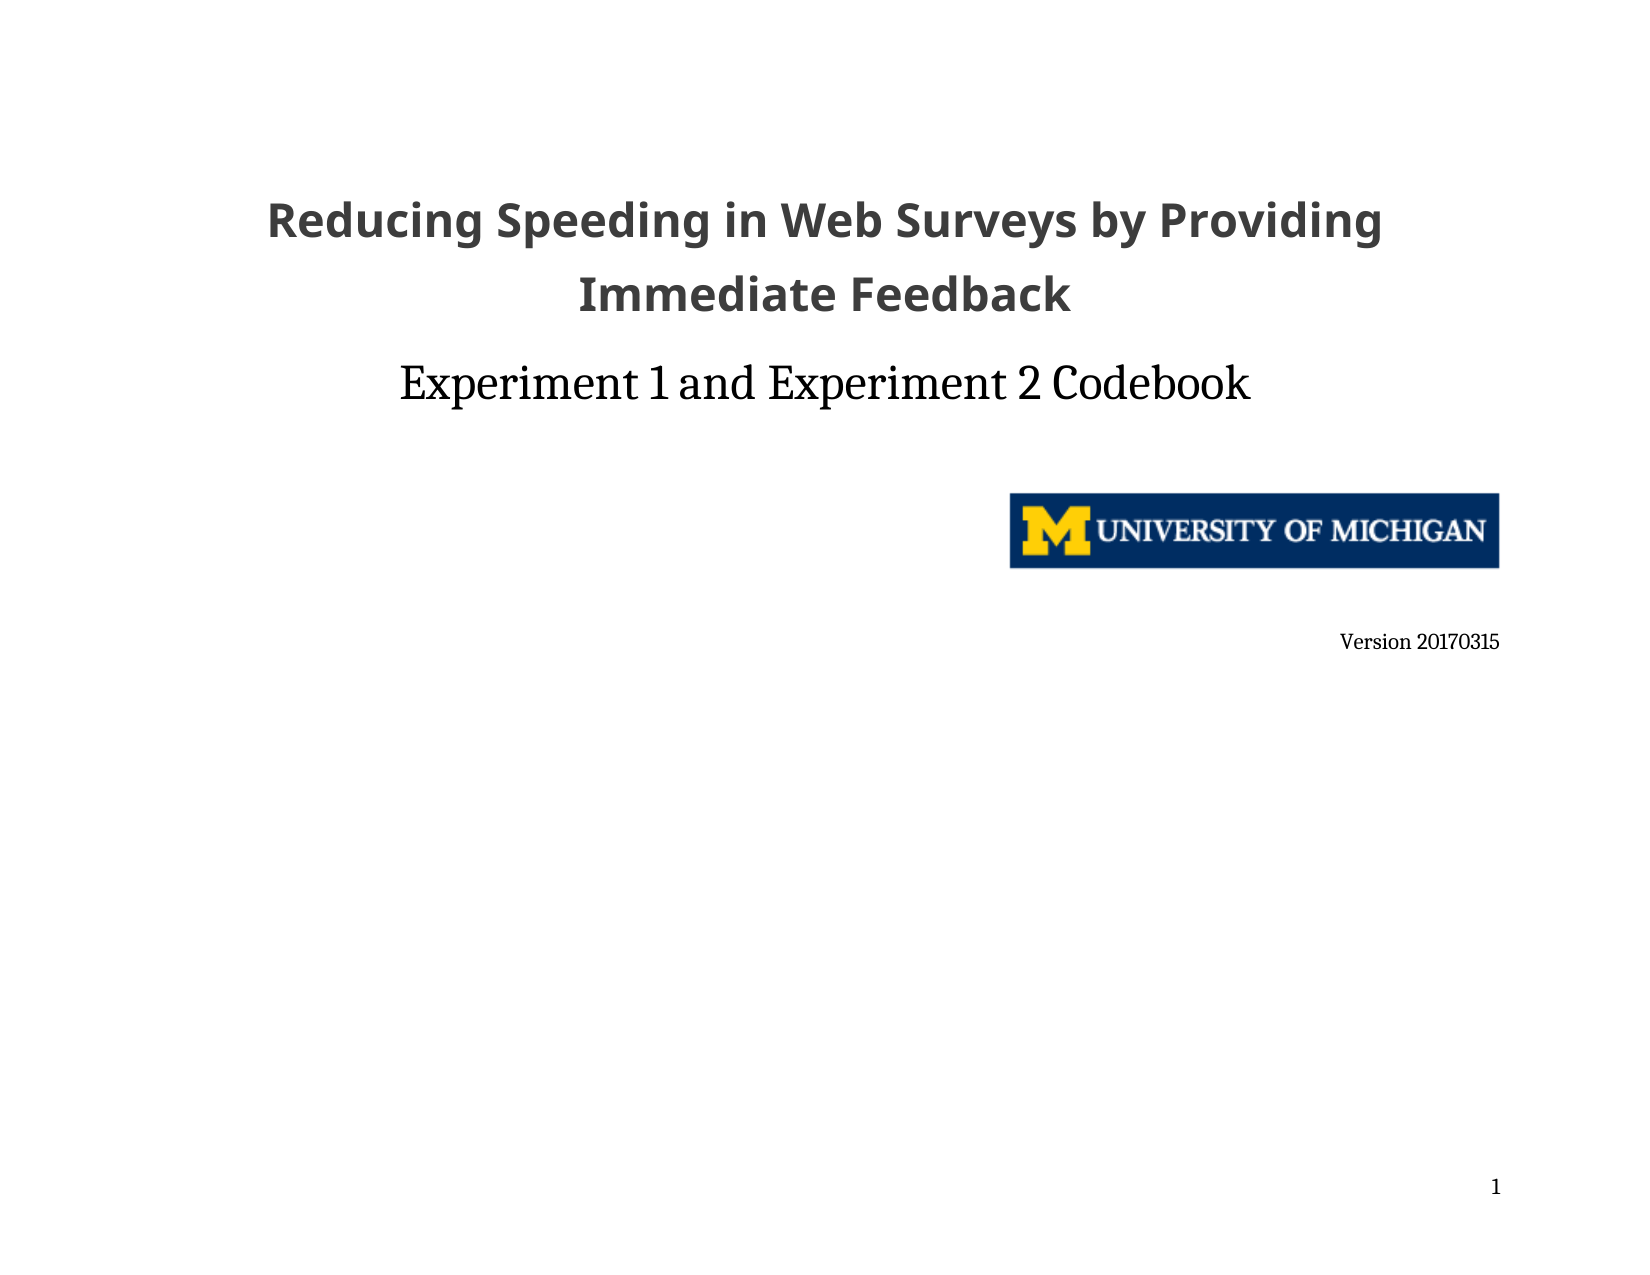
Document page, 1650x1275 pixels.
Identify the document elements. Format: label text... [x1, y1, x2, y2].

table_cell Version 20170315 [139, 594, 1511, 680]
table_header Reducing Speeding in Web Surveys by Providing Immediate Feedback Experiment 1 and Experiment 2 Codebook [139, 188, 1511, 493]
table_cell [139, 493, 1511, 594]
picture [1009, 492, 1500, 570]
